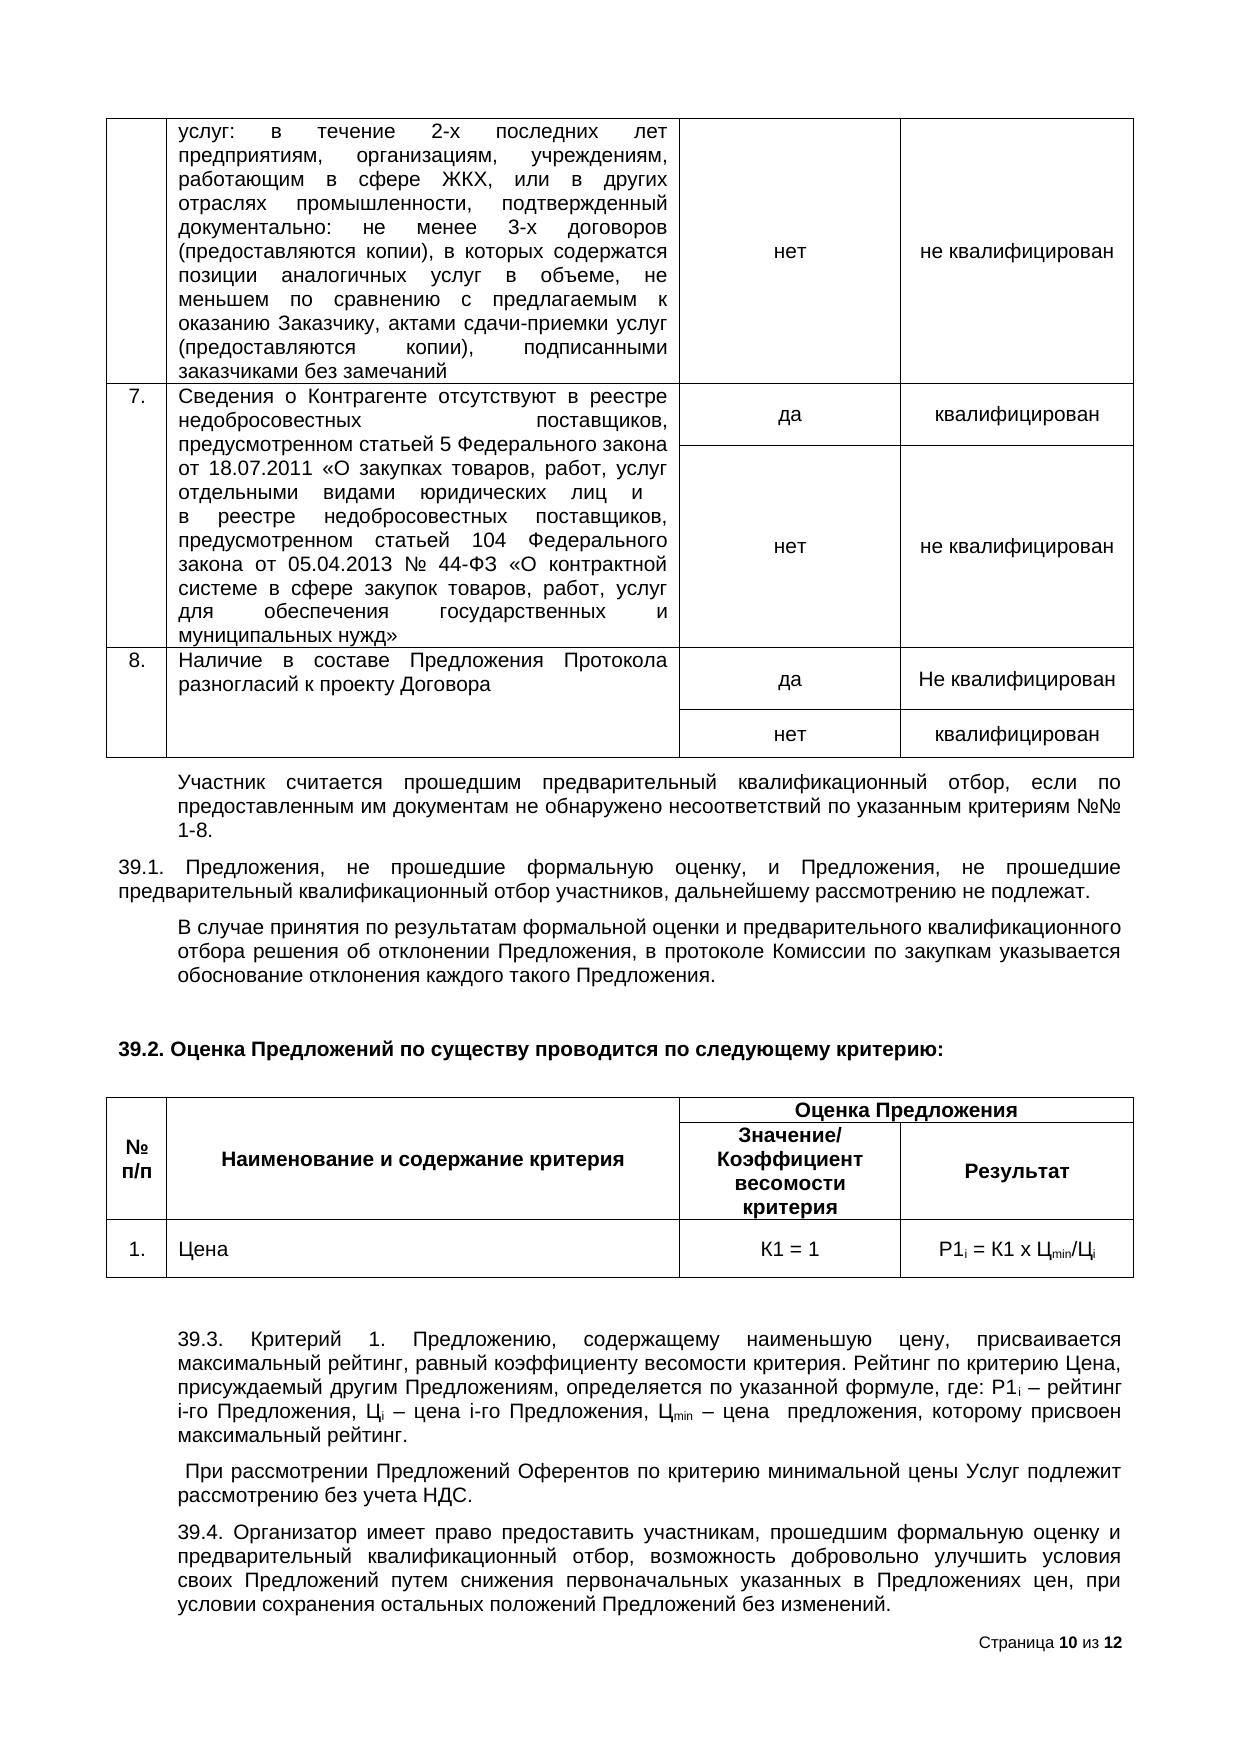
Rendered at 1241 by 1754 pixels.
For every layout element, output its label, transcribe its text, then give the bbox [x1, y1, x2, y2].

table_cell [167, 119, 679, 383]
table_cell 6. [107, 119, 166, 383]
table_cell Сведения о Контрагенте отсутствуют в реестре недобросовестных поставщиков, предусмотренном статьей 5 Федерального закона от 18.07.2011 «О закупках товаров, работ, услуг отдельными видами юридических лиц и в реестре недобросовестных поставщиков, предусмотренном статьей 104 Федерального закона от 05.04.2013 № 44-ФЗ «О контрактной системе в сфере закупок товаров, работ, услуг для обеспечения государственных и муниципальных нужд» [167, 384, 679, 647]
table_cell 7. [107, 384, 166, 647]
table_cell да [680, 648, 900, 709]
table_cell Значение/ Коэффициент весомости критерия [680, 1123, 900, 1219]
table_cell квалифицирован [901, 384, 1133, 444]
table_cell К1 = 1 [680, 1220, 900, 1277]
table_cell Наличие в составе Предложения Протокола разногласий к проекту Договора [167, 648, 679, 757]
text Участник считается прошедшим предварительный квалификационный отбор, если по предоставленным им документам не обнаружено несоответствий по указанным критериям №№ 1-8. [177, 770, 1122, 842]
table_cell не квалифицирован [901, 446, 1133, 647]
table_cell нет [680, 710, 900, 757]
text 39.4. Организатор имеет право предоставить участникам, прошедшим формальную оценку и предварительный квалификационный отбор, возможность добровольно улучшить условия своих Предложений путем снижения первоначальных указанных в Предложениях цен, при условии сохранения остальных положений Предложений без изменений. [177, 1520, 1122, 1616]
table_cell Р1i = К1 x Цmin/Цi [901, 1220, 1133, 1277]
table_cell да [680, 384, 900, 444]
text В случае принятия по результатам формальной оценки и предварительного квалификационного отбора решения об отклонении Предложения, в протоколе Комиссии по закупкам указывается обоснование отклонения каждого такого Предложения. [177, 915, 1122, 987]
table_cell не квалифицирован [901, 119, 1133, 383]
text 39.1. Предложения, не прошедшие формальную оценку, и Предложения, не прошедшие предварительный квалификационный отбор участников, дальнейшему рассмотрению не подлежат. [118, 854, 1122, 902]
subtitle 39.2. Оценка Предложений по существу проводится по следующему критерию: [118, 1037, 1122, 1061]
table_cell квалифицирован [901, 710, 1133, 757]
table_cell нет [680, 446, 900, 647]
table_header Оценка Предложения [680, 1098, 1133, 1122]
table_cell 1. [107, 1220, 166, 1277]
text 39.3. Критерий 1. Предложению, содержащему наименьшую цену, присваивается максимальный рейтинг, равный коэффициенту весомости критерия. Рейтинг по критерию Цена, присуждаемый другим Предложениям, определяется по указанной формуле, где: Р1i – рейтинг i-го Предложения, Цi – цена i-го Предложения, Цmin – цена предложения, которому присвоен максимальный рейтинг. [177, 1327, 1122, 1447]
table_cell нет [680, 119, 900, 383]
table_header Наименование и содержание критерия [167, 1098, 679, 1219]
text При рассмотрении Предложений Оферентов по критерию минимальной цены Услуг подлежит рассмотрению без учета НДС. [177, 1459, 1122, 1507]
table_header № п/п [107, 1098, 166, 1219]
table_cell Цена [167, 1220, 679, 1277]
table_cell 8. [107, 648, 166, 757]
table_cell Результат [901, 1123, 1133, 1219]
table_cell Не квалифицирован [901, 648, 1133, 709]
